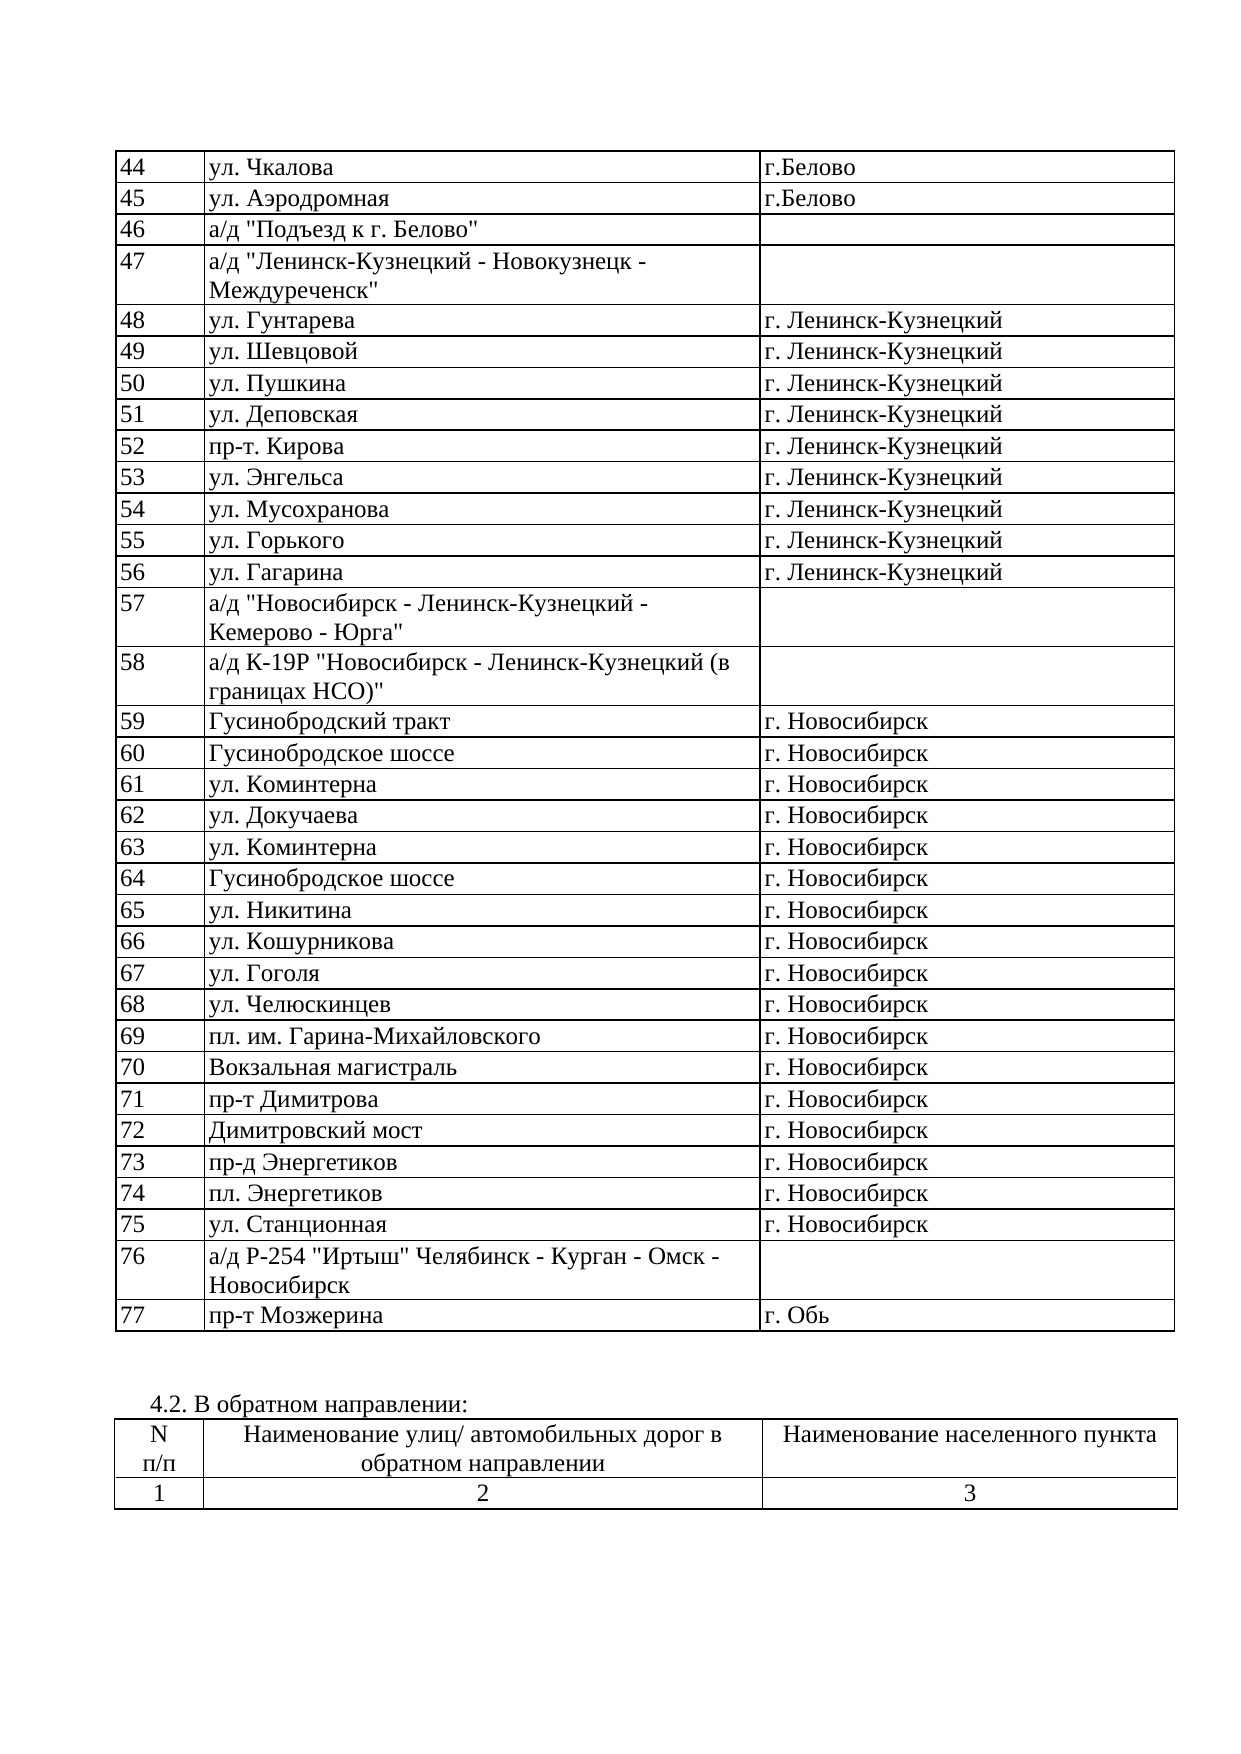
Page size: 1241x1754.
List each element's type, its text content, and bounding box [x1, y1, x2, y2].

table_cell ул. Гоголя [205, 958, 759, 988]
text 4.2. В обратном направлении: [150, 1389, 1090, 1418]
table_cell ул. Никитина [205, 895, 759, 925]
table_cell г. Новосибирск [761, 832, 1174, 862]
table_cell 48 [117, 305, 204, 335]
table_cell г. Новосибирск [761, 958, 1174, 988]
table_cell ул. Горького [205, 525, 759, 555]
table_header Наименование населенного пункта [763, 1420, 1177, 1477]
table_cell г.Белово [761, 152, 1174, 181]
table_cell 57 [117, 588, 204, 646]
table_cell а/д К-19Р "Новосибирск - Ленинск-Кузнецкий (в границах НСО)" [205, 647, 759, 705]
table_cell 76 [117, 1241, 204, 1298]
table_cell ул. Гунтарева [205, 305, 759, 335]
table_cell Гусинобродское шоссе [205, 738, 759, 768]
table_cell [761, 588, 1174, 646]
table_cell 2 [204, 1478, 762, 1508]
table_cell г. Ленинск-Кузнецкий [761, 368, 1174, 398]
table_cell ул. Челюскинцев [205, 990, 759, 1019]
table_cell г. Новосибирск [761, 927, 1174, 956]
table_cell 62 [117, 801, 204, 831]
table_cell г. Новосибирск [761, 990, 1174, 1019]
table_cell 68 [117, 990, 204, 1019]
table_header N п/п [115, 1420, 203, 1477]
table_cell 74 [117, 1178, 204, 1208]
table_cell а/д "Новосибирск - Ленинск-Кузнецкий - Кемерово - Юрга" [205, 588, 759, 646]
table_cell пр-т Димитрова [205, 1084, 759, 1114]
table_cell г. Новосибирск [761, 1115, 1174, 1145]
table_cell Гусинобродское шоссе [205, 864, 759, 893]
table_cell Димитровский мост [205, 1115, 759, 1145]
table_cell г. Ленинск-Кузнецкий [761, 462, 1174, 492]
table_cell пр-д Энергетиков [205, 1147, 759, 1177]
table_cell 55 [117, 525, 204, 555]
table_cell 53 [117, 462, 204, 492]
table_cell 51 [117, 400, 204, 429]
table_cell ул. Энгельса [205, 462, 759, 492]
table_cell ул. Кошурникова [205, 927, 759, 956]
table_cell 46 [117, 215, 204, 244]
table_cell г. Ленинск-Кузнецкий [761, 431, 1174, 461]
table_cell пл. Энергетиков [205, 1178, 759, 1208]
table_cell г. Новосибирск [761, 864, 1174, 893]
table_cell ул. Деповская [205, 400, 759, 429]
table_cell г. Ленинск-Кузнецкий [761, 557, 1174, 587]
table_cell 56 [117, 557, 204, 587]
table_cell ул. Коминтерна [205, 832, 759, 862]
table_cell ул. Докучаева [205, 801, 759, 831]
table_cell 63 [117, 832, 204, 862]
table_cell г. Обь [761, 1300, 1174, 1330]
table_cell ул. Пушкина [205, 368, 759, 398]
table_cell 67 [117, 958, 204, 988]
table_cell 50 [117, 368, 204, 398]
table_cell 61 [117, 769, 204, 799]
table_cell Гусинобродский тракт [205, 706, 759, 736]
table_cell 65 [117, 895, 204, 925]
table_cell 44 [117, 152, 204, 181]
table_cell г. Новосибирск [761, 1210, 1174, 1239]
table_header Наименование улиц/ автомобильных дорог в обратном направлении [204, 1420, 762, 1477]
table_cell г. Новосибирск [761, 1178, 1174, 1208]
table_cell [761, 1241, 1174, 1298]
table_cell 72 [117, 1115, 204, 1145]
table_cell г. Новосибирск [761, 895, 1174, 925]
table_cell ул. Аэродромная [205, 183, 759, 213]
table_cell ул. Гагарина [205, 557, 759, 587]
table_cell [761, 215, 1174, 244]
table_cell 1 [115, 1478, 203, 1508]
table_cell ул. Мусохранова [205, 494, 759, 524]
table_cell г. Ленинск-Кузнецкий [761, 305, 1174, 335]
table_cell 69 [117, 1021, 204, 1051]
table_cell Вокзальная магистраль [205, 1052, 759, 1082]
table_cell пр-т Мозжерина [205, 1300, 759, 1330]
table_cell 49 [117, 337, 204, 366]
table_cell [761, 647, 1174, 705]
table_cell 71 [117, 1084, 204, 1114]
table_cell ул. Коминтерна [205, 769, 759, 799]
table_cell 60 [117, 738, 204, 768]
table_cell г. Новосибирск [761, 1147, 1174, 1177]
table_cell 77 [117, 1300, 204, 1330]
table_cell 73 [117, 1147, 204, 1177]
table_cell 75 [117, 1210, 204, 1239]
table_cell 66 [117, 927, 204, 956]
table_cell а/д "Ленинск-Кузнецкий - Новокузнецк - Междуреченск" [205, 246, 759, 303]
table_cell г. Ленинск-Кузнецкий [761, 494, 1174, 524]
table_cell г. Ленинск-Кузнецкий [761, 337, 1174, 366]
table_cell г. Ленинск-Кузнецкий [761, 525, 1174, 555]
table_cell ул. Чкалова [205, 152, 759, 181]
table_cell г. Новосибирск [761, 1084, 1174, 1114]
table_cell а/д "Подъезд к г. Белово" [205, 215, 759, 244]
table_cell 70 [117, 1052, 204, 1082]
table_cell 47 [117, 246, 204, 303]
table_cell 52 [117, 431, 204, 461]
table_cell 45 [117, 183, 204, 213]
table_cell 64 [117, 864, 204, 893]
table_cell г. Новосибирск [761, 1021, 1174, 1051]
table_cell г. Новосибирск [761, 738, 1174, 768]
table_cell а/д Р-254 "Иртыш" Челябинск - Курган - Омск - Новосибирск [205, 1241, 759, 1298]
table_cell 58 [117, 647, 204, 705]
table_cell г. Новосибирск [761, 801, 1174, 831]
table_cell ул. Шевцовой [205, 337, 759, 366]
table_cell [761, 246, 1174, 303]
table_cell пл. им. Гарина-Михайловского [205, 1021, 759, 1051]
table_cell 54 [117, 494, 204, 524]
table_cell г. Ленинск-Кузнецкий [761, 400, 1174, 429]
table_cell 59 [117, 706, 204, 736]
table_cell ул. Станционная [205, 1210, 759, 1239]
table_cell пр-т. Кирова [205, 431, 759, 461]
table_cell г. Новосибирск [761, 706, 1174, 736]
table_cell г.Белово [761, 183, 1174, 213]
table_cell 3 [763, 1477, 1177, 1508]
table_cell г. Новосибирск [761, 1052, 1174, 1082]
table_cell г. Новосибирск [761, 769, 1174, 799]
